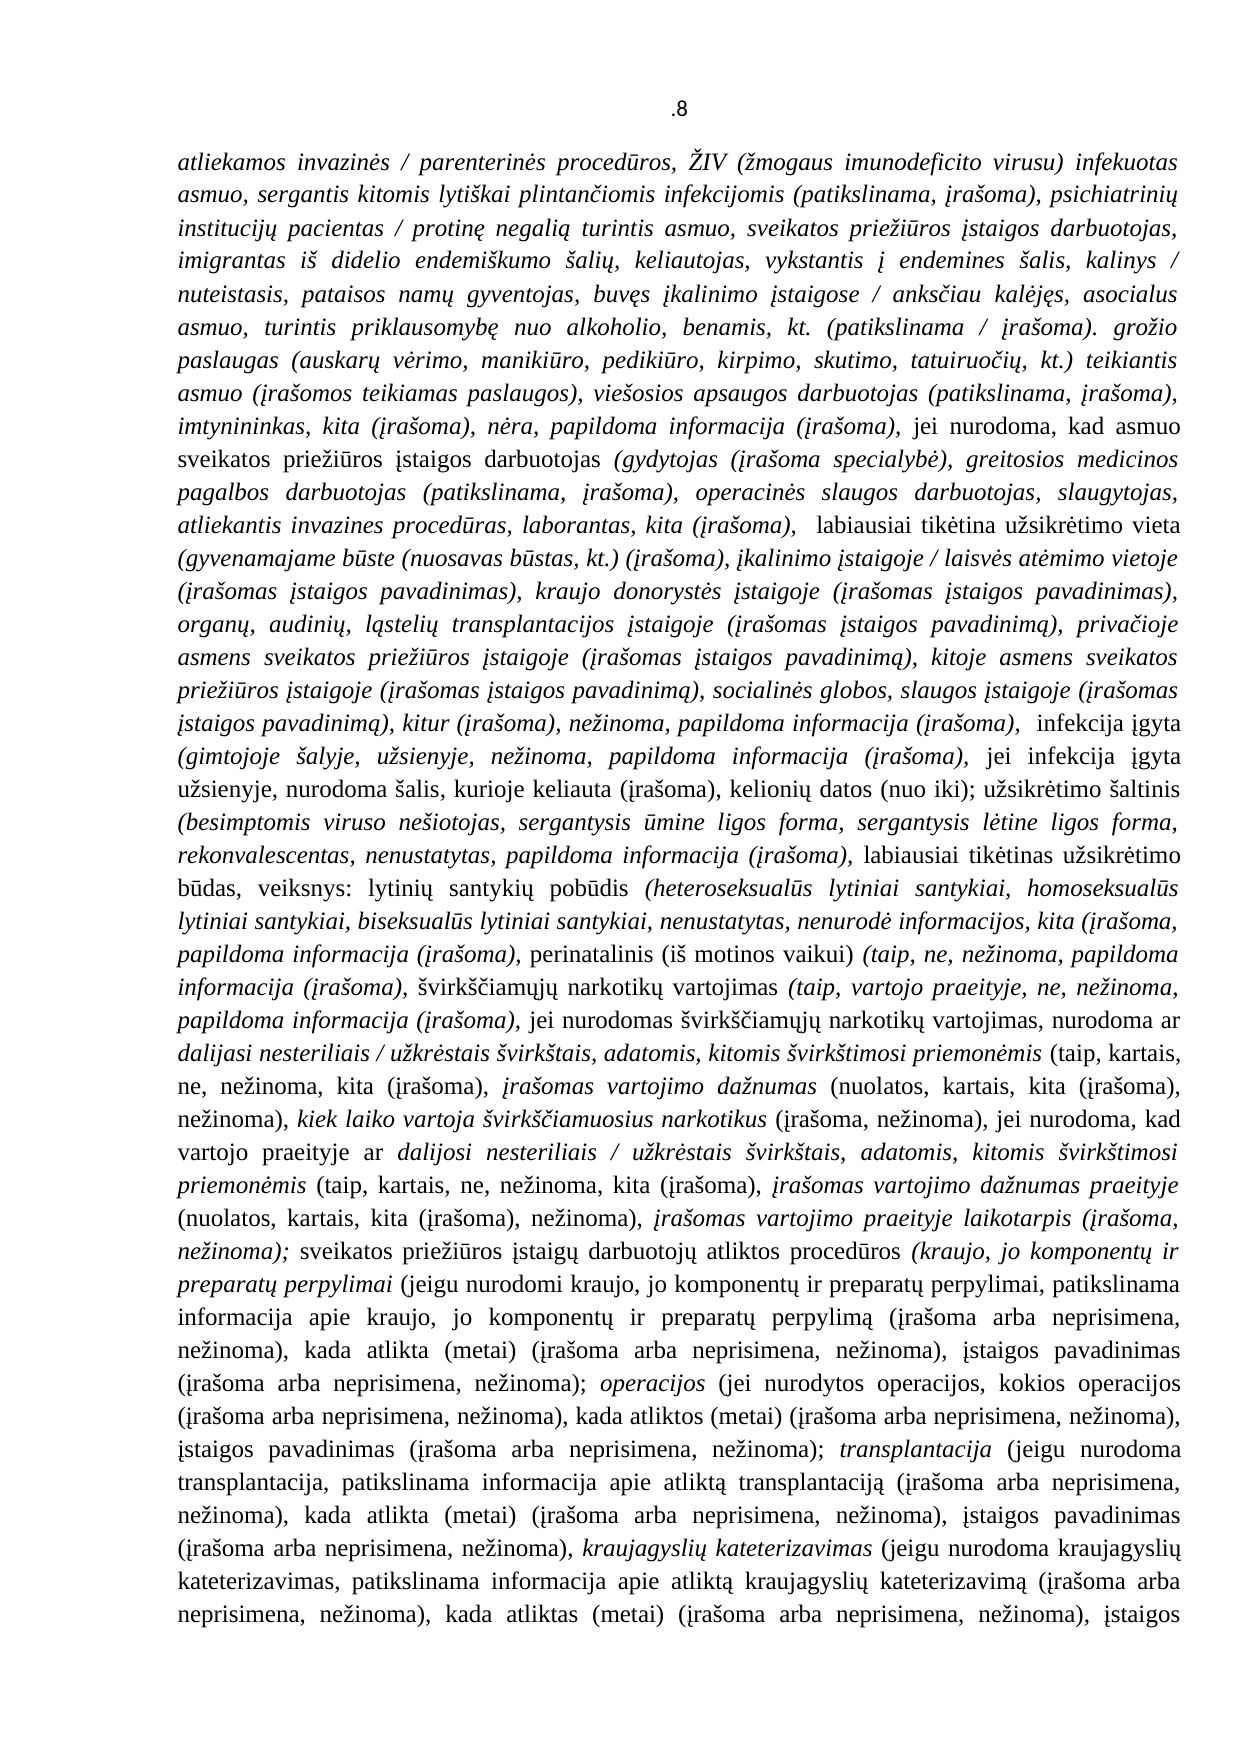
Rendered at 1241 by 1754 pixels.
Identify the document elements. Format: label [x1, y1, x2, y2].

text [177, 147, 1181, 1628]
